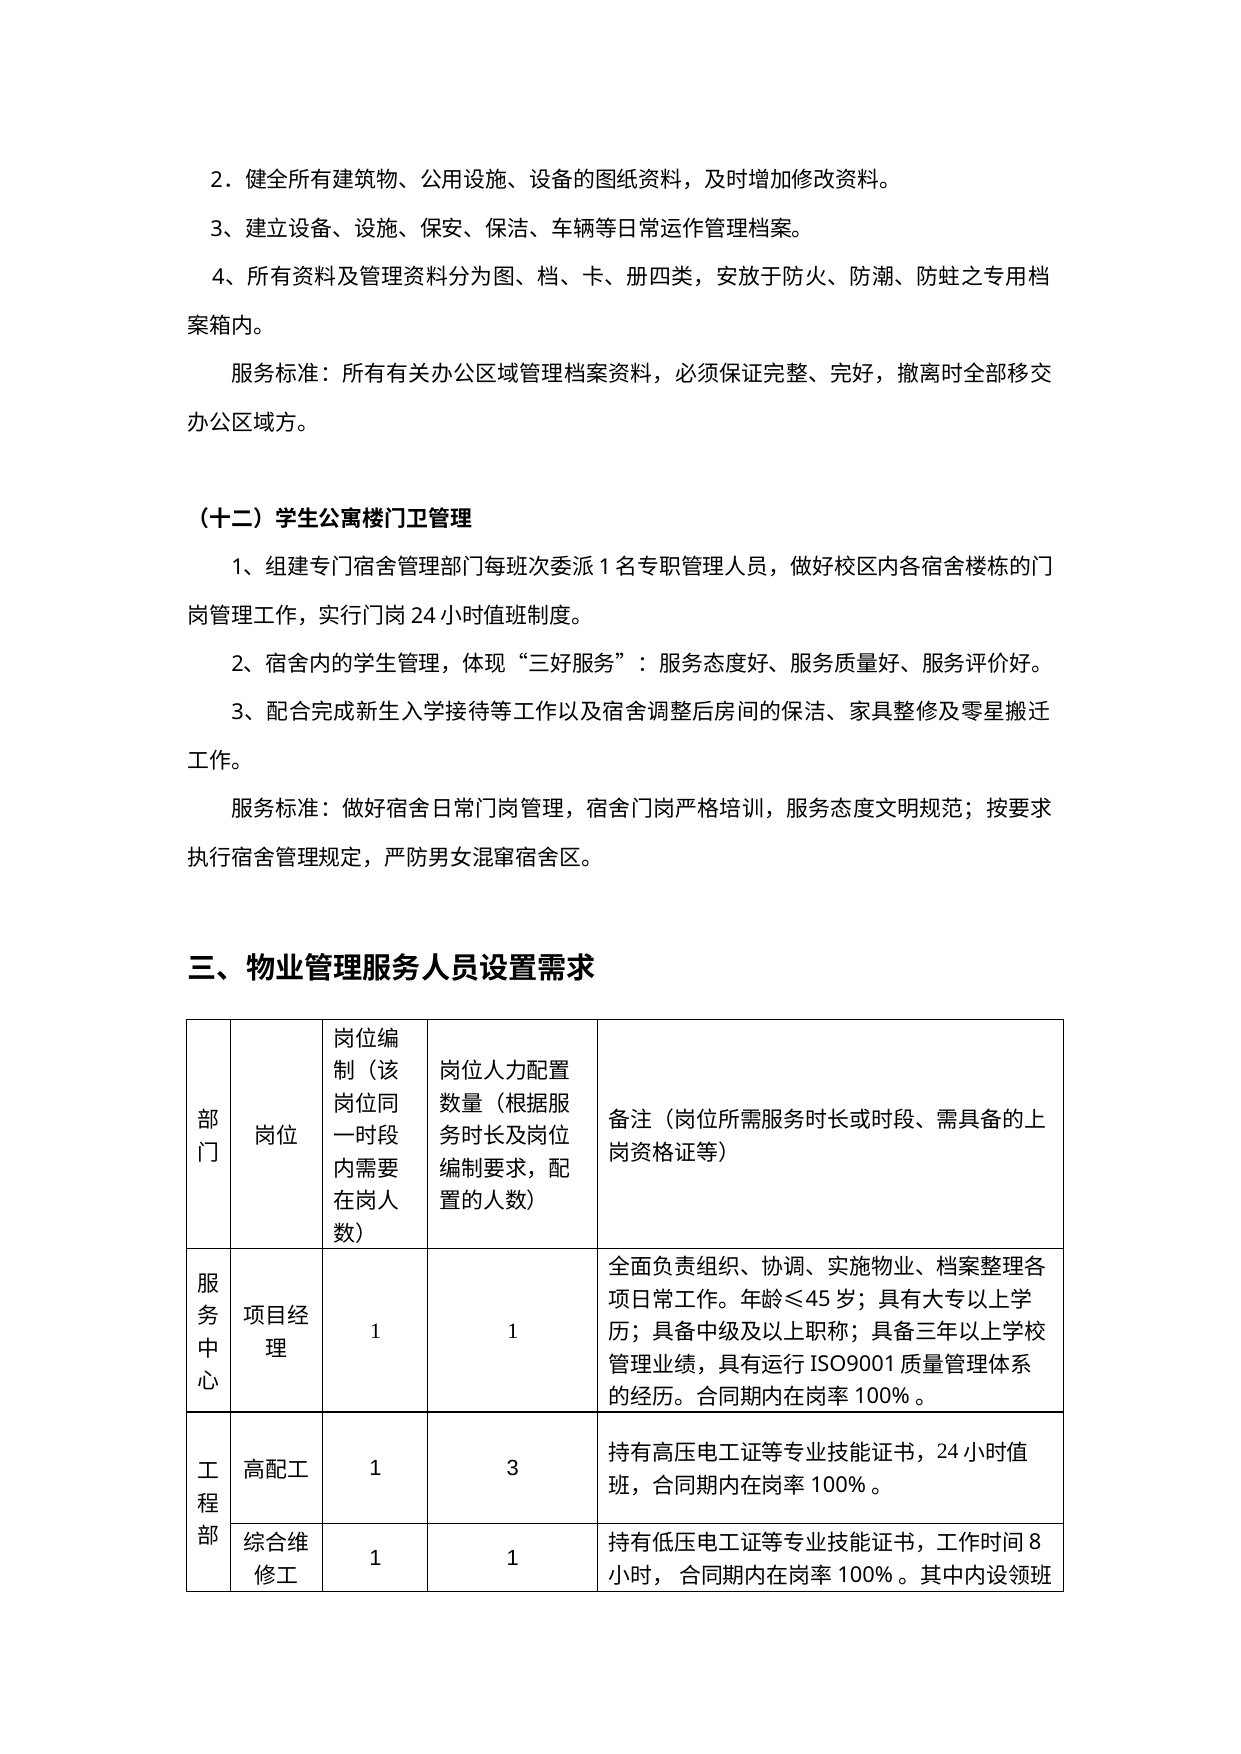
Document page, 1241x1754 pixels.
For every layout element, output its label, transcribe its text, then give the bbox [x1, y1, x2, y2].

text 服务标准：做好宿舍日常门岗管理，宿舍门岗严格培训，服务态度文明规范；按要求执行宿舍管理规定，严防男女混窜宿舍区。 [187, 791, 1053, 872]
table_cell 工程部 [187, 1413, 230, 1591]
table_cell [598, 1524, 1063, 1591]
table_cell 项目经理 [231, 1249, 322, 1411]
table_cell 持有高压电工证等专业技能证书，24小时值班，合同期内在岗率 100% 。 [598, 1413, 1063, 1522]
text 服务标准：所有有关办公区域管理档案资料，必须保证完整、完好，撤离时全部移交办公区域方。 [187, 356, 1053, 437]
table_cell 1 [323, 1524, 427, 1591]
text 3、建立设备、设施、保安、保洁、车辆等日常运作管理档案。 [187, 210, 1053, 243]
table_cell 1 [323, 1413, 427, 1522]
table_cell 全面负责组织、协调、实施物业、档案整理各项日常工作。年龄≤45岁；具有大专以上学历；具备中级及以上职称；具备三年以上学校管理业绩，具有运行ISO9001质量管理体系的经历。合同期内在岗率 100% 。 [598, 1249, 1063, 1411]
table_cell 1 [428, 1249, 597, 1411]
table_cell 高配工 [231, 1413, 322, 1522]
text 2．健全所有建筑物、公用设施、设备的图纸资料，及时增加修改资料。 [187, 162, 1053, 194]
table_header 岗位人力配置数量（根据服务时长及岗位编制要求，配置的人数） [428, 1020, 597, 1248]
text 2、宿舍内的学生管理，体现“三好服务”：服务态度好、服务质量好、服务评价好。 [187, 646, 1053, 678]
table_cell 3 [428, 1413, 597, 1522]
table_cell 1 [323, 1249, 427, 1411]
text 4、所有资料及管理资料分为图、档、卡、册四类，安放于防火、防潮、防蛀之专用档案箱内。 [187, 259, 1053, 340]
table_header 岗位编制（该岗位同一时段内需要在岗人数） [323, 1020, 427, 1248]
table_cell 综合维修工 [231, 1524, 322, 1591]
text （十二）学生公寓楼门卫管理 [187, 500, 1053, 533]
table_header 岗位 [231, 1020, 322, 1248]
list 三、物业管理服务人员设置需求 [187, 933, 1053, 998]
text 3、配合完成新生入学接待等工作以及宿舍调整后房间的保洁、家具整修及零星搬迁工作。 [187, 694, 1053, 775]
table_header 部门 [187, 1020, 230, 1248]
text 1、组建专门宿舍管理部门每班次委派1名专职管理人员，做好校区内各宿舍楼栋的门岗管理工作，实行门岗24小时值班制度。 [187, 548, 1053, 630]
table_header 备注（岗位所需服务时长或时段、需具备的上岗资格证等） [598, 1020, 1063, 1248]
table_cell 1 [428, 1524, 597, 1591]
table_cell 服务中心 [187, 1249, 230, 1411]
